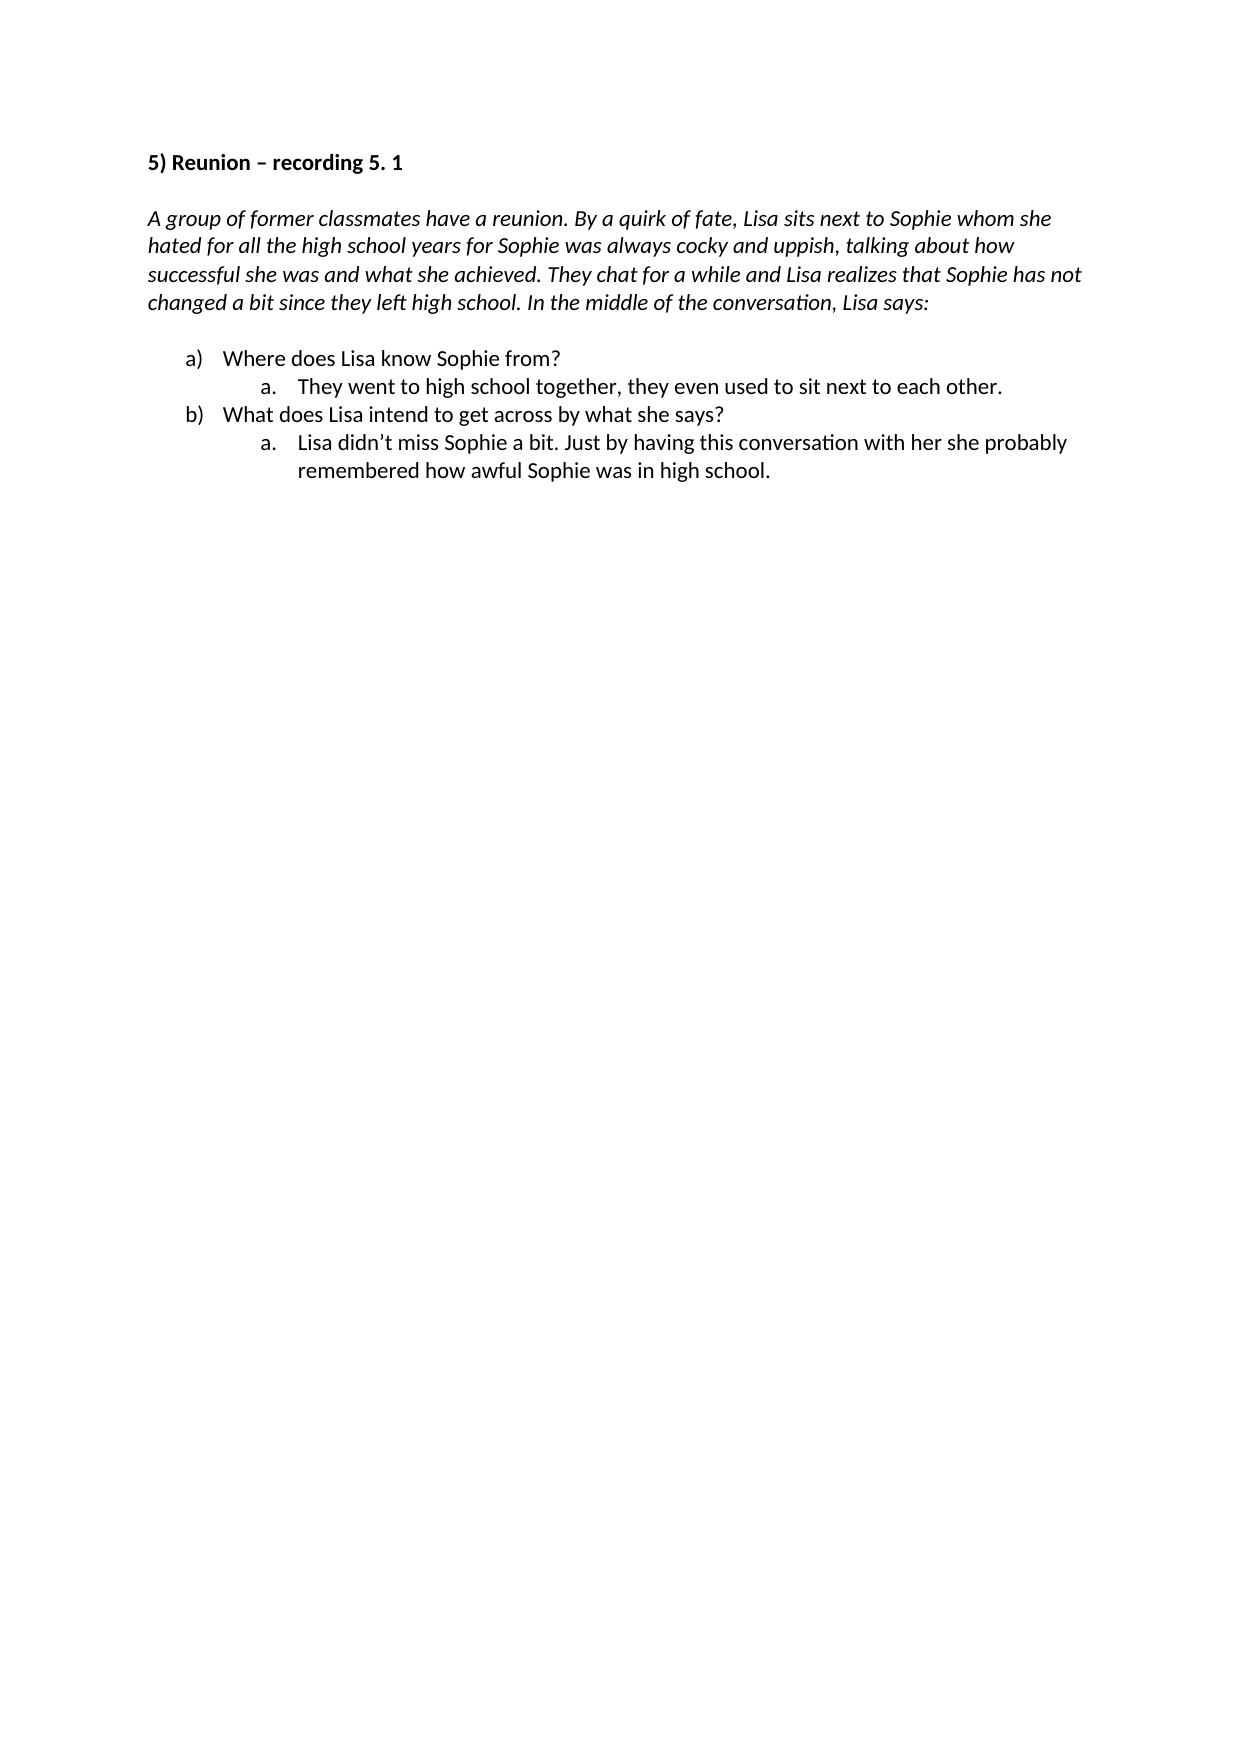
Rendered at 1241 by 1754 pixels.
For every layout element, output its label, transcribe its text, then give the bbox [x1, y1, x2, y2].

list Lisa didn’t miss Sophie a bit. Just by having this conversation with her she probably remembered how awful Sophie was in high school. [260, 428, 1093, 484]
text 5) Reunion – recording 5. 1 [148, 148, 1093, 176]
list What does Lisa intend to get across by what she says? [185, 400, 1093, 428]
list They went to high school together, they even used to sit next to each other. [260, 372, 1093, 400]
text A group of former classmates have a reunion. By a quirk of fate, Lisa sits next to Sophie whom she hated for all the high school years for Sophie was always cocky and uppish, talking about how successful she was and what she achieved. They chat for a while and Lisa realizes that Sophie has not changed a bit since they left high school. In the middle of the conversation, Lisa says: [148, 204, 1093, 316]
list Where does Lisa know Sophie from? [185, 344, 1093, 372]
